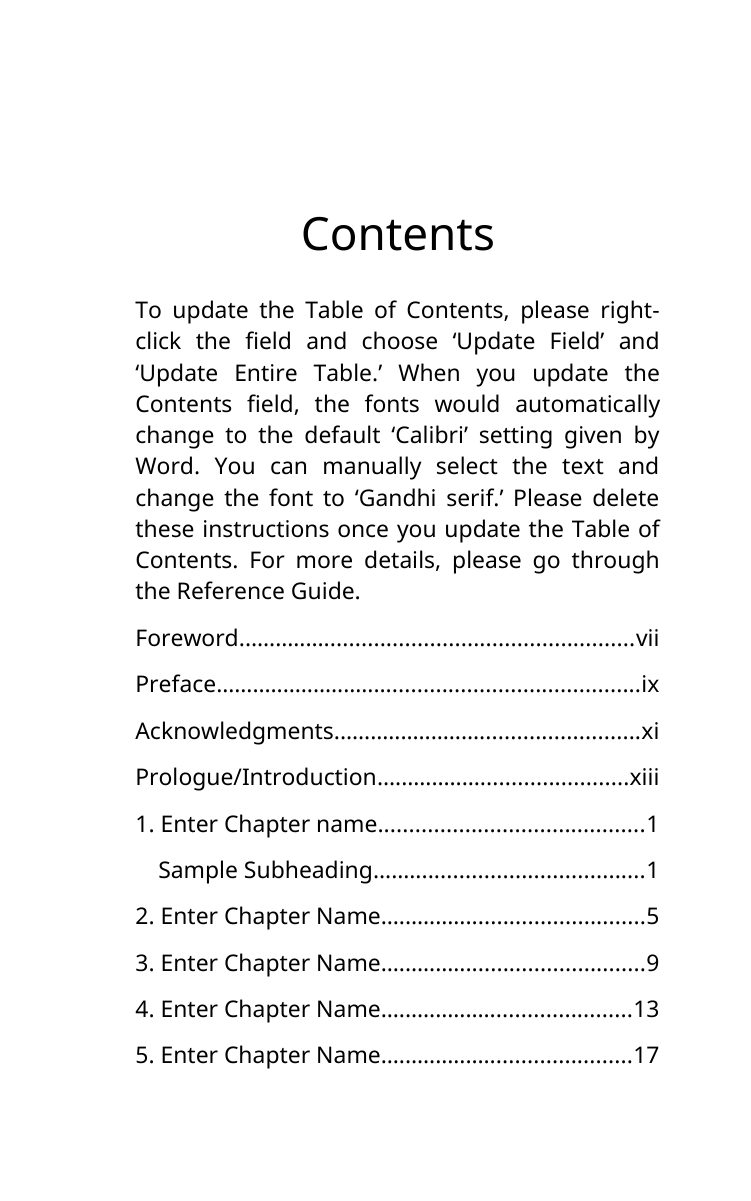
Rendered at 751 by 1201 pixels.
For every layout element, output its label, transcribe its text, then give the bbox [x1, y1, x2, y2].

text 1. Enter Chapter name 1 [135, 807, 660, 839]
text Sample Subheading 1 [158, 854, 660, 885]
text Prologue/Introduction xiii [135, 761, 660, 792]
text Preface ix [135, 668, 660, 700]
text 2. Enter Chapter Name 5 [135, 900, 660, 931]
text Contents [135, 201, 660, 264]
text To update the Table of Contents, please right-click the field and choose ‘Update Field’ and ‘Update Entire Table.’ When you update the Contents field, the fonts would automatically change to the default ‘Calibri’ setting given by Word. You can manually select the text and change the font to ‘Gandhi serif.’ Please delete these instructions once you update the Table of Contents. For more details, please go through the Reference Guide. [135, 294, 660, 606]
text Foreword vii [135, 622, 660, 653]
text 5. Enter Chapter Name 17 [135, 1039, 660, 1071]
text Acknowledgments xi [135, 715, 660, 746]
text 3. Enter Chapter Name 9 [135, 947, 660, 978]
text 4. Enter Chapter Name 13 [135, 993, 660, 1024]
